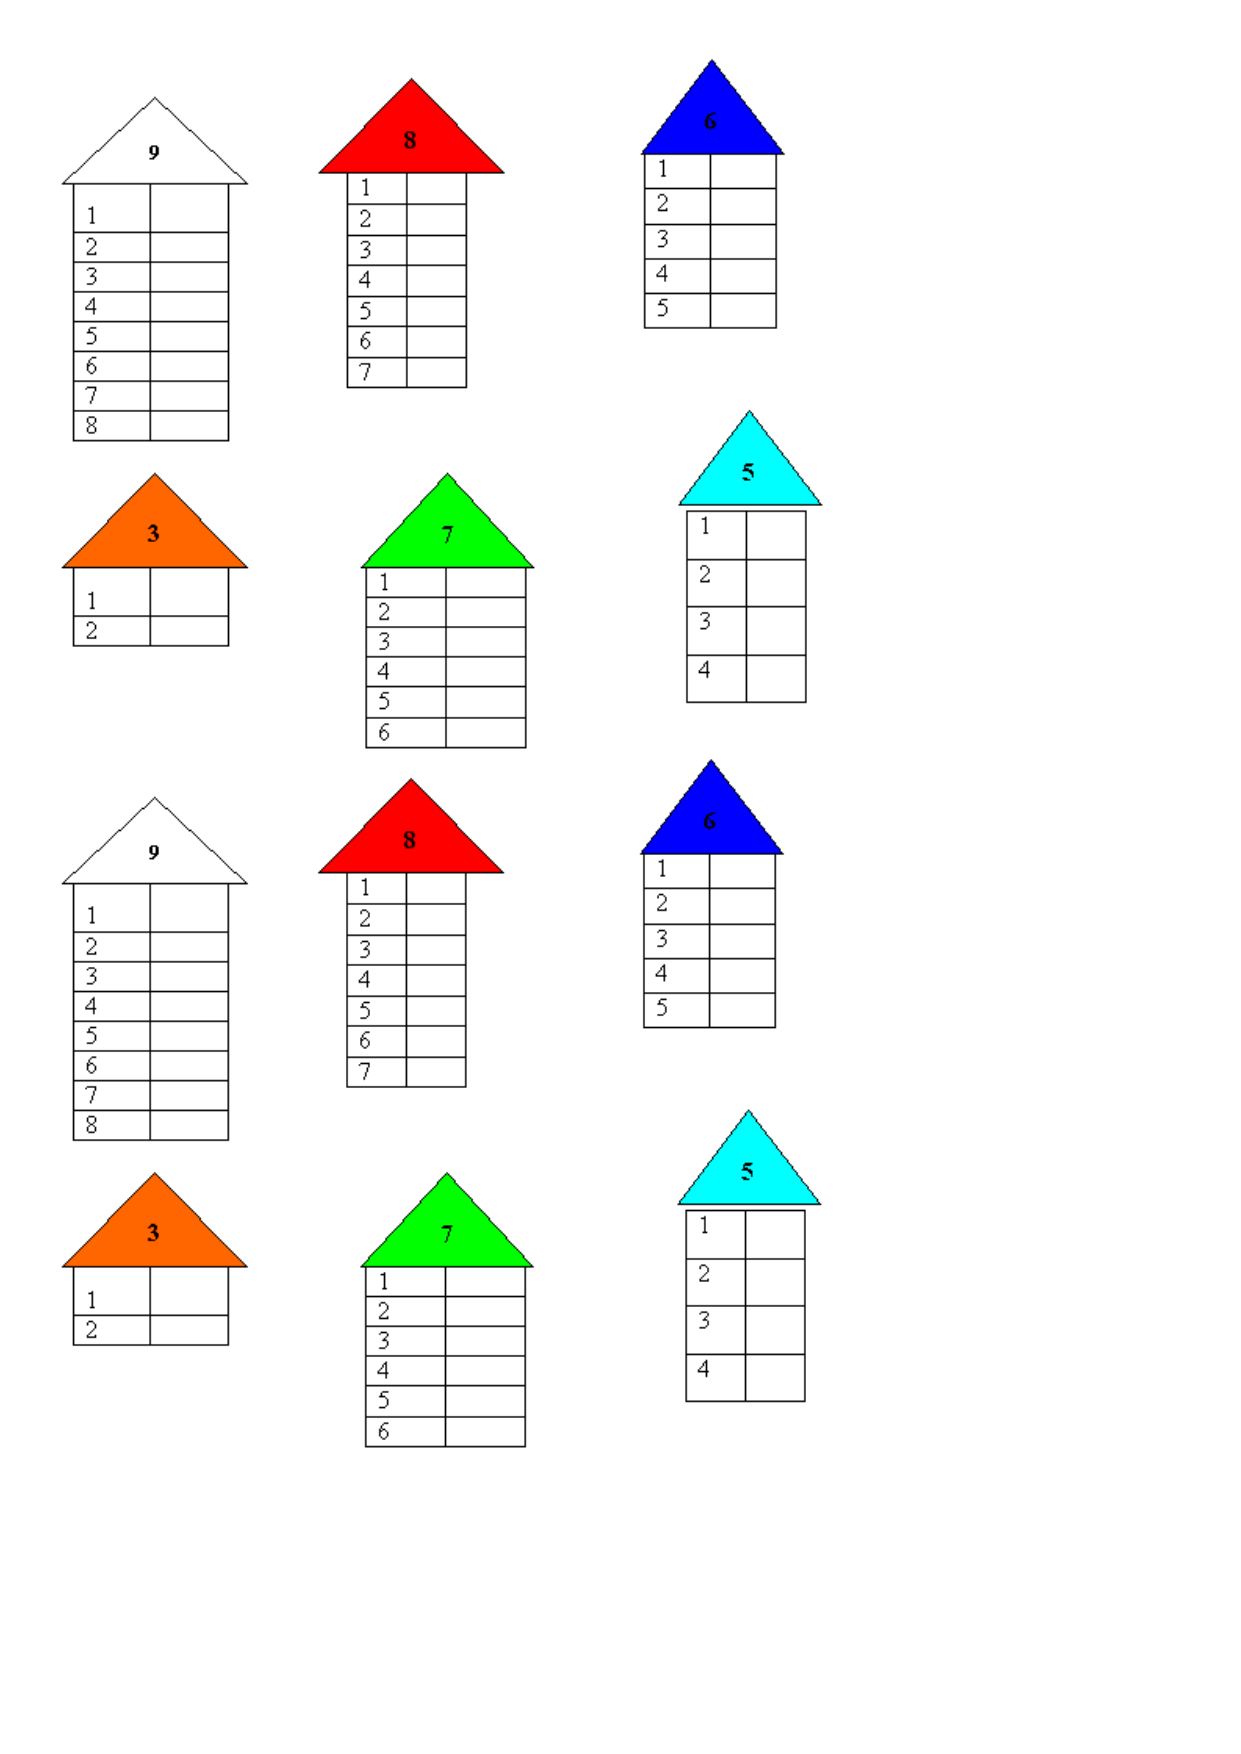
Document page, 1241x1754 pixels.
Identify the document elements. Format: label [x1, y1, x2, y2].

picture [59, 59, 832, 755]
picture [59, 758, 831, 1454]
